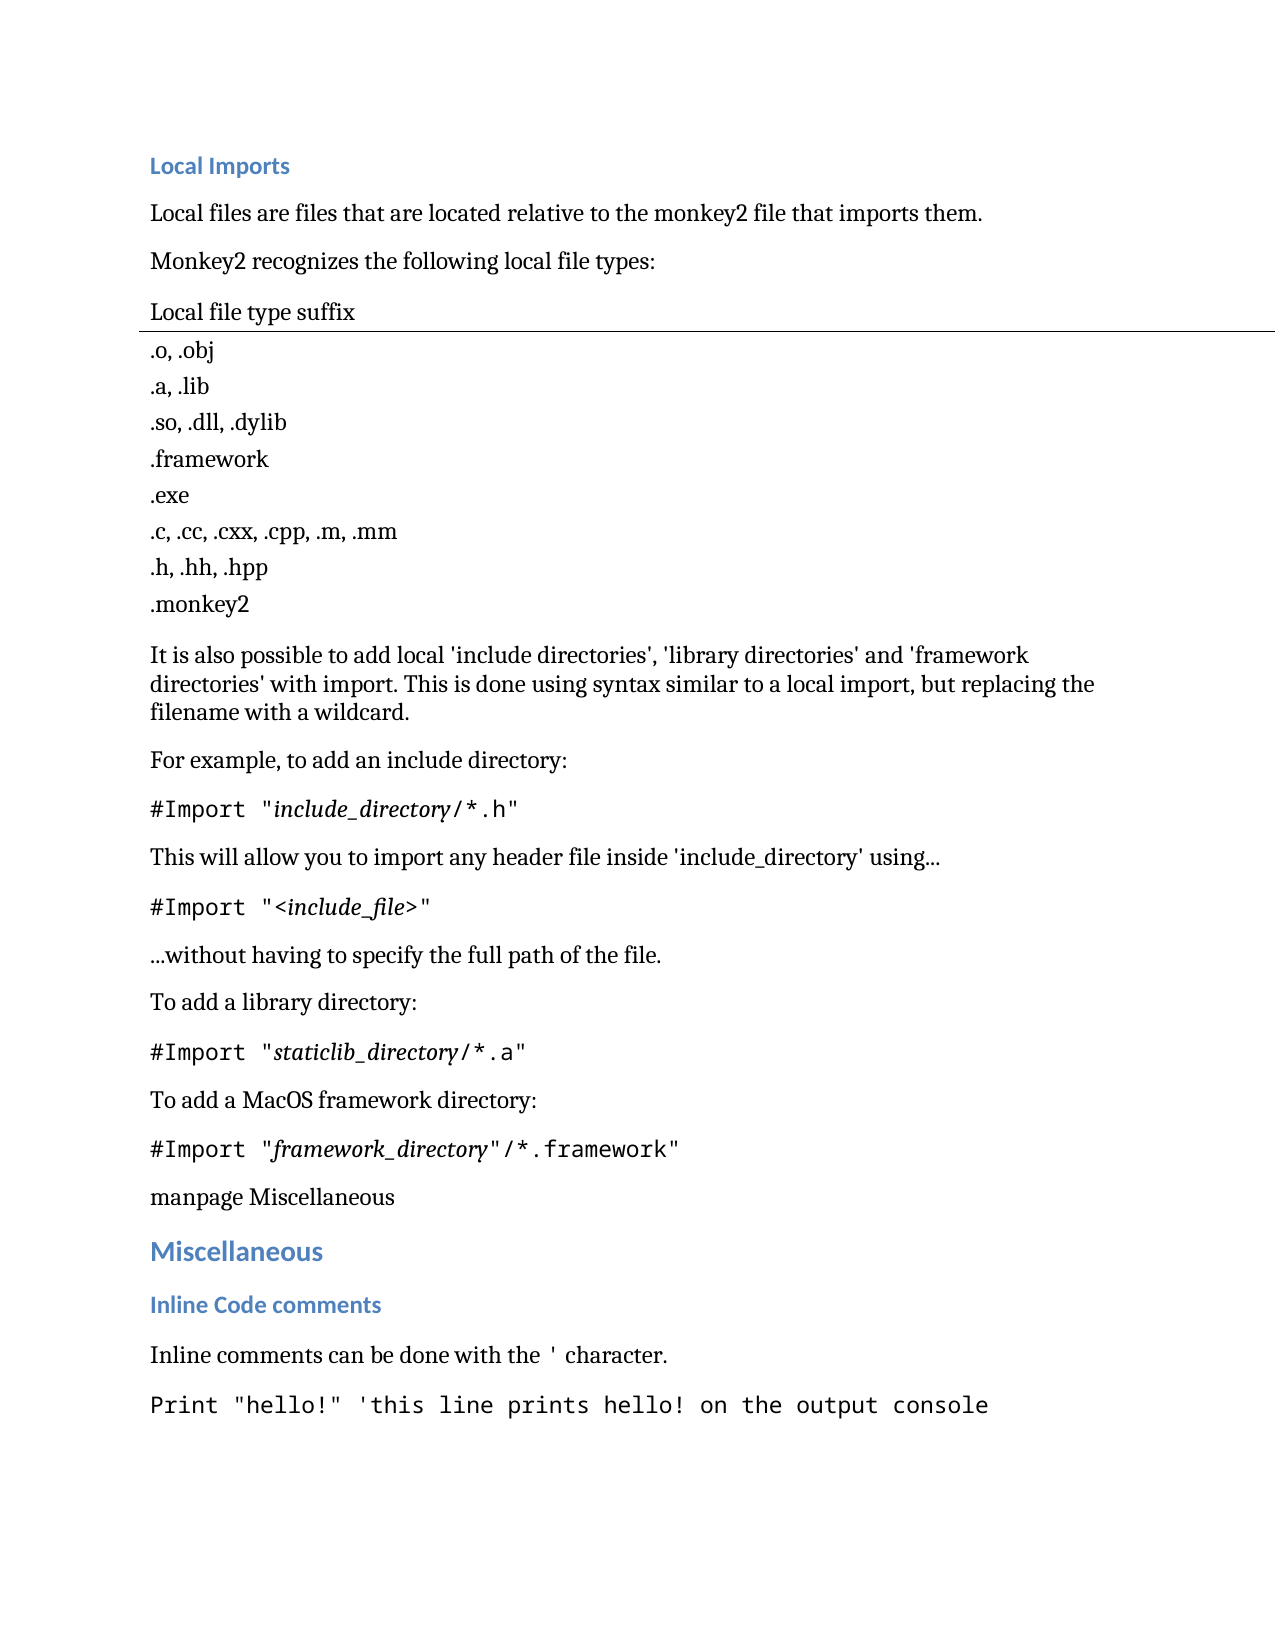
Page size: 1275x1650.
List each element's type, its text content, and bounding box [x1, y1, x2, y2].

text #Import "include_directory/*.h" [150, 793, 1125, 824]
subtitle Inline Code comments [150, 1289, 1125, 1320]
text ...without having to specify the full path of the file. [150, 941, 1125, 969]
text Monkey2 recognizes the following local file types: [150, 247, 1125, 276]
text Local files are files that are located relative to the monkey2 file that imports them. [150, 199, 1125, 228]
text #Import "staticlib_directory/*.a" [150, 1036, 1125, 1067]
table_cell .so, .dll, .dylib [139, 405, 1275, 441]
text #Import "<include_file>" [150, 891, 1125, 922]
text This will allow you to import any header file inside 'include_directory' using... [150, 843, 1125, 872]
subtitle Miscellaneous [150, 1233, 1125, 1268]
text Inline comments can be done with the ' character. [150, 1339, 1125, 1370]
text For example, to add an include directory: [150, 746, 1125, 774]
table_cell .a, .lib [139, 368, 1275, 404]
table_header Local file type suffix [139, 294, 1275, 331]
subtitle Local Imports [150, 150, 1125, 181]
table_cell .c, .cc, .cxx, .cpp, .m, .mm [139, 513, 1275, 549]
text To add a MacOS framework directory: [150, 1086, 1125, 1114]
text It is also possible to add local 'include directories', 'library directories' and 'framework directories' with import. This is done using syntax similar to a local import, but replacing the filename with a wildcard. [150, 641, 1125, 727]
text Print "hello!" 'this line prints hello! on the output console [150, 1389, 1125, 1420]
table_cell .framework [139, 441, 1275, 477]
text manpage Miscellaneous [150, 1183, 1125, 1212]
table_cell .exe [139, 477, 1275, 513]
text #Import "framework_directory"/*.framework" [150, 1133, 1125, 1164]
table_cell .monkey2 [139, 586, 1275, 622]
text To add a library directory: [150, 988, 1125, 1017]
table_cell .o, .obj [139, 332, 1275, 368]
table_cell .h, .hh, .hpp [139, 550, 1275, 586]
